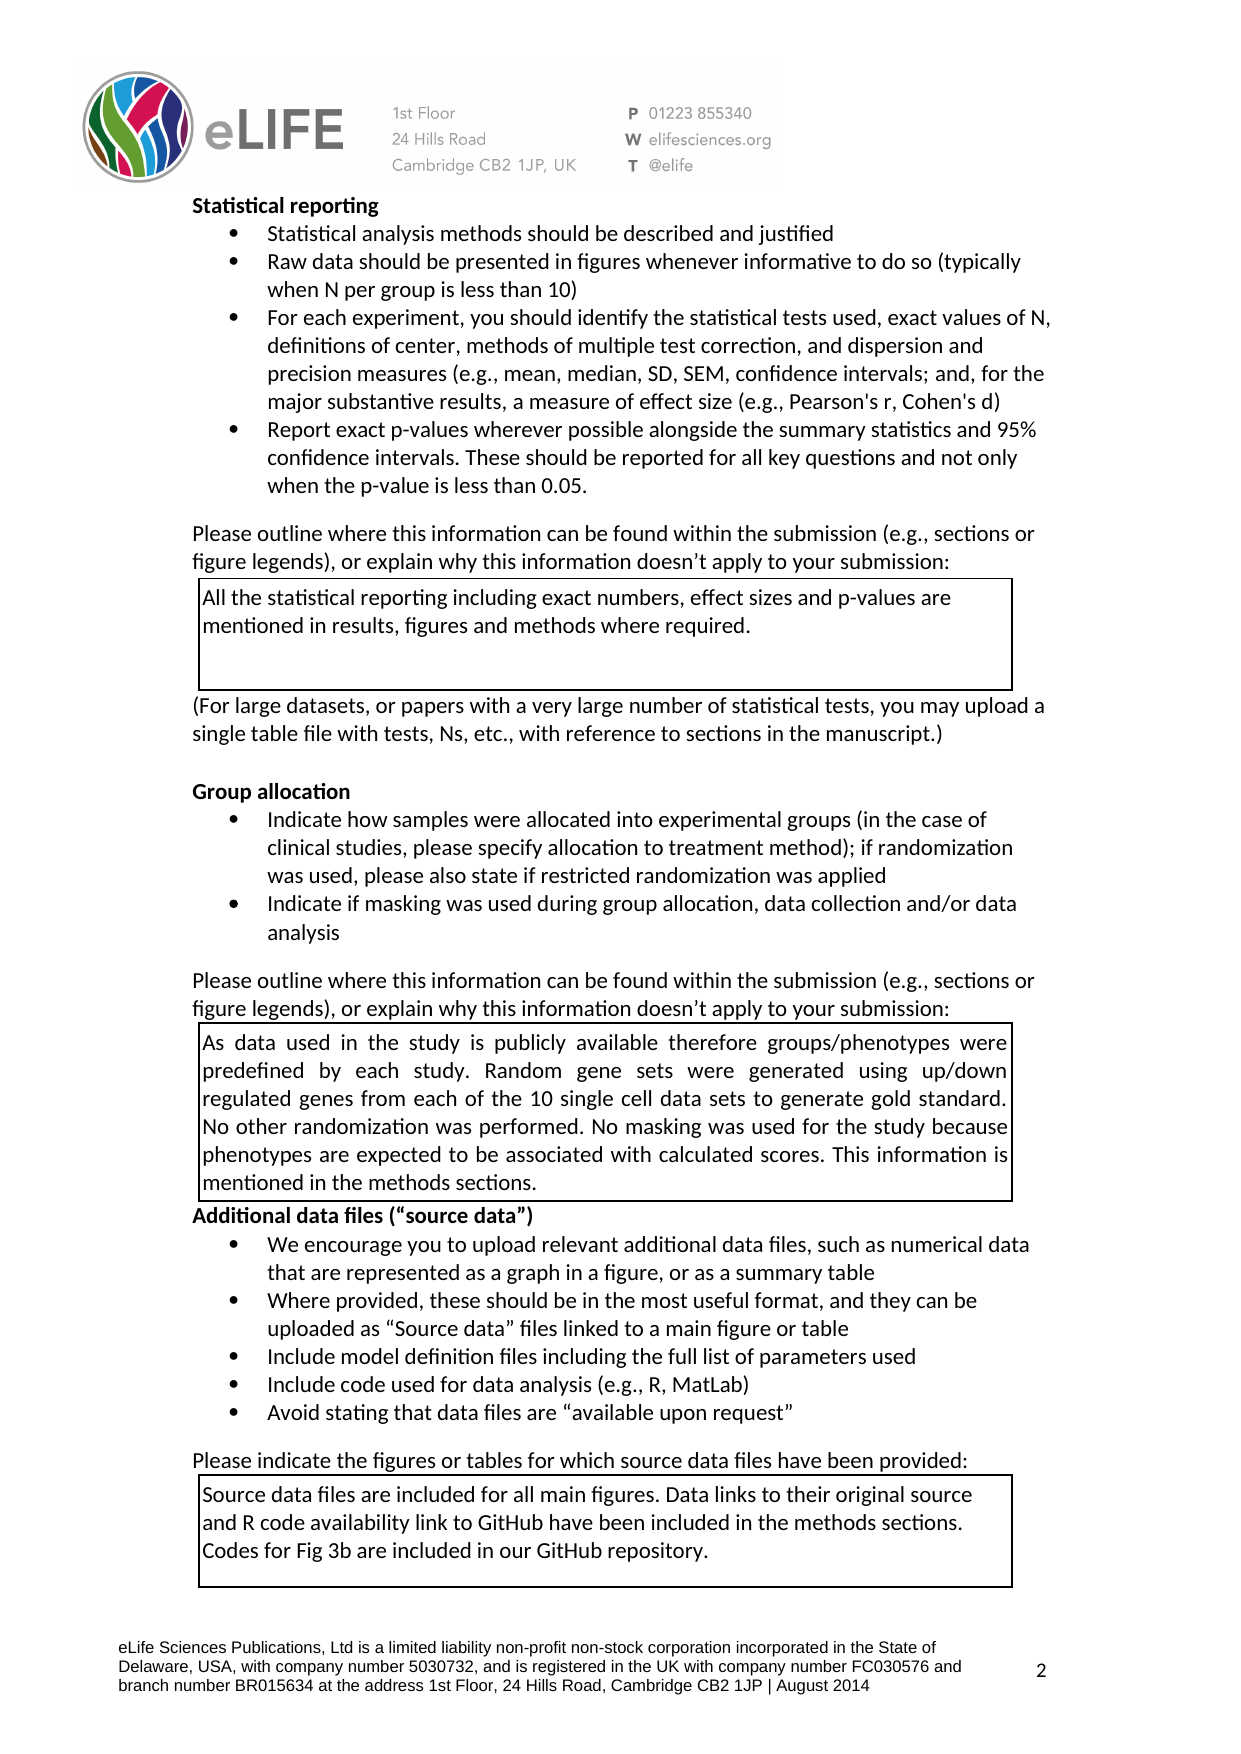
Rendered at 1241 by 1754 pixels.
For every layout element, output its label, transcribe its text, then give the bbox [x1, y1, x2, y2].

text Source data files are included for all main figures. Data links to their original source and R code availability link to GitHub have been included in the methods sections. Codes for Fig 3b are included in our GitHub repository. [200, 1478, 1011, 1566]
list Where provided, these should be in the most useful format, and they can be uploaded as “Source data” files linked to a main figure or table [229, 1286, 1053, 1342]
list We encourage you to upload relevant additional data files, such as numerical data that are represented as a graph in a figure, or as a summary table [229, 1230, 1053, 1286]
list Avoid stating that data files are “available upon request” [229, 1398, 1053, 1426]
text Statistical reporting [192, 191, 1053, 219]
list Indicate how samples were allocated into experimental groups (in the case of clinical studies, please specify allocation to treatment method); if randomization was used, please also state if restricted randomization was applied [229, 806, 1053, 889]
text Please indicate the figures or tables for which source data files have been provided: [192, 1446, 1053, 1474]
list For each experiment, you should identify the statistical tests used, exact values of N, definitions of center, methods of multiple test correction, and dispersion and precision measures (e.g., mean, median, SD, SEM, confidence intervals; and, for the major substantive results, a measure of effect size (e.g., Pearson's r, Cohen's d) [229, 303, 1053, 415]
picture [73, 59, 784, 191]
list Statistical analysis methods should be described and justified [229, 219, 1053, 247]
list Report exact p-values wherever possible alongside the summary statistics and 95% confidence intervals. These should be reported for all key questions and not only when the p-value is less than 0.05. [229, 415, 1053, 499]
text Additional data files (“source data”) [192, 1052, 1053, 1230]
text (For large datasets, or papers with a very large number of statistical tests, you may upload a single table file with tests, Ns, etc., with reference to sections in the manuscript.) [192, 603, 1053, 747]
list Raw data should be presented in figures whenever informative to do so (typically when N per group is less than 10) [229, 247, 1053, 303]
list Include code used for data analysis (e.g., R, MatLab) [229, 1370, 1053, 1398]
text As data used in the study is publicly available therefore groups/phenotypes were predefined by each study. Random gene sets were generated using up/down regulated genes from each of the 10 single cell data sets to generate gold standard. No other randomization was performed. No masking was used for the study because phenotypes are expected to be associated with calculated scores. This information is mentioned in the methods sections. [200, 1026, 1011, 1198]
text All the statistical reporting including exact numbers, effect sizes and p-values are mentioned in results, figures and methods where required. [200, 581, 1011, 641]
list Include model definition files including the full list of parameters used [229, 1342, 1053, 1370]
text Group allocation [192, 777, 1053, 806]
list Indicate if masking was used during group allocation, data collection and/or data analysis [229, 889, 1053, 946]
